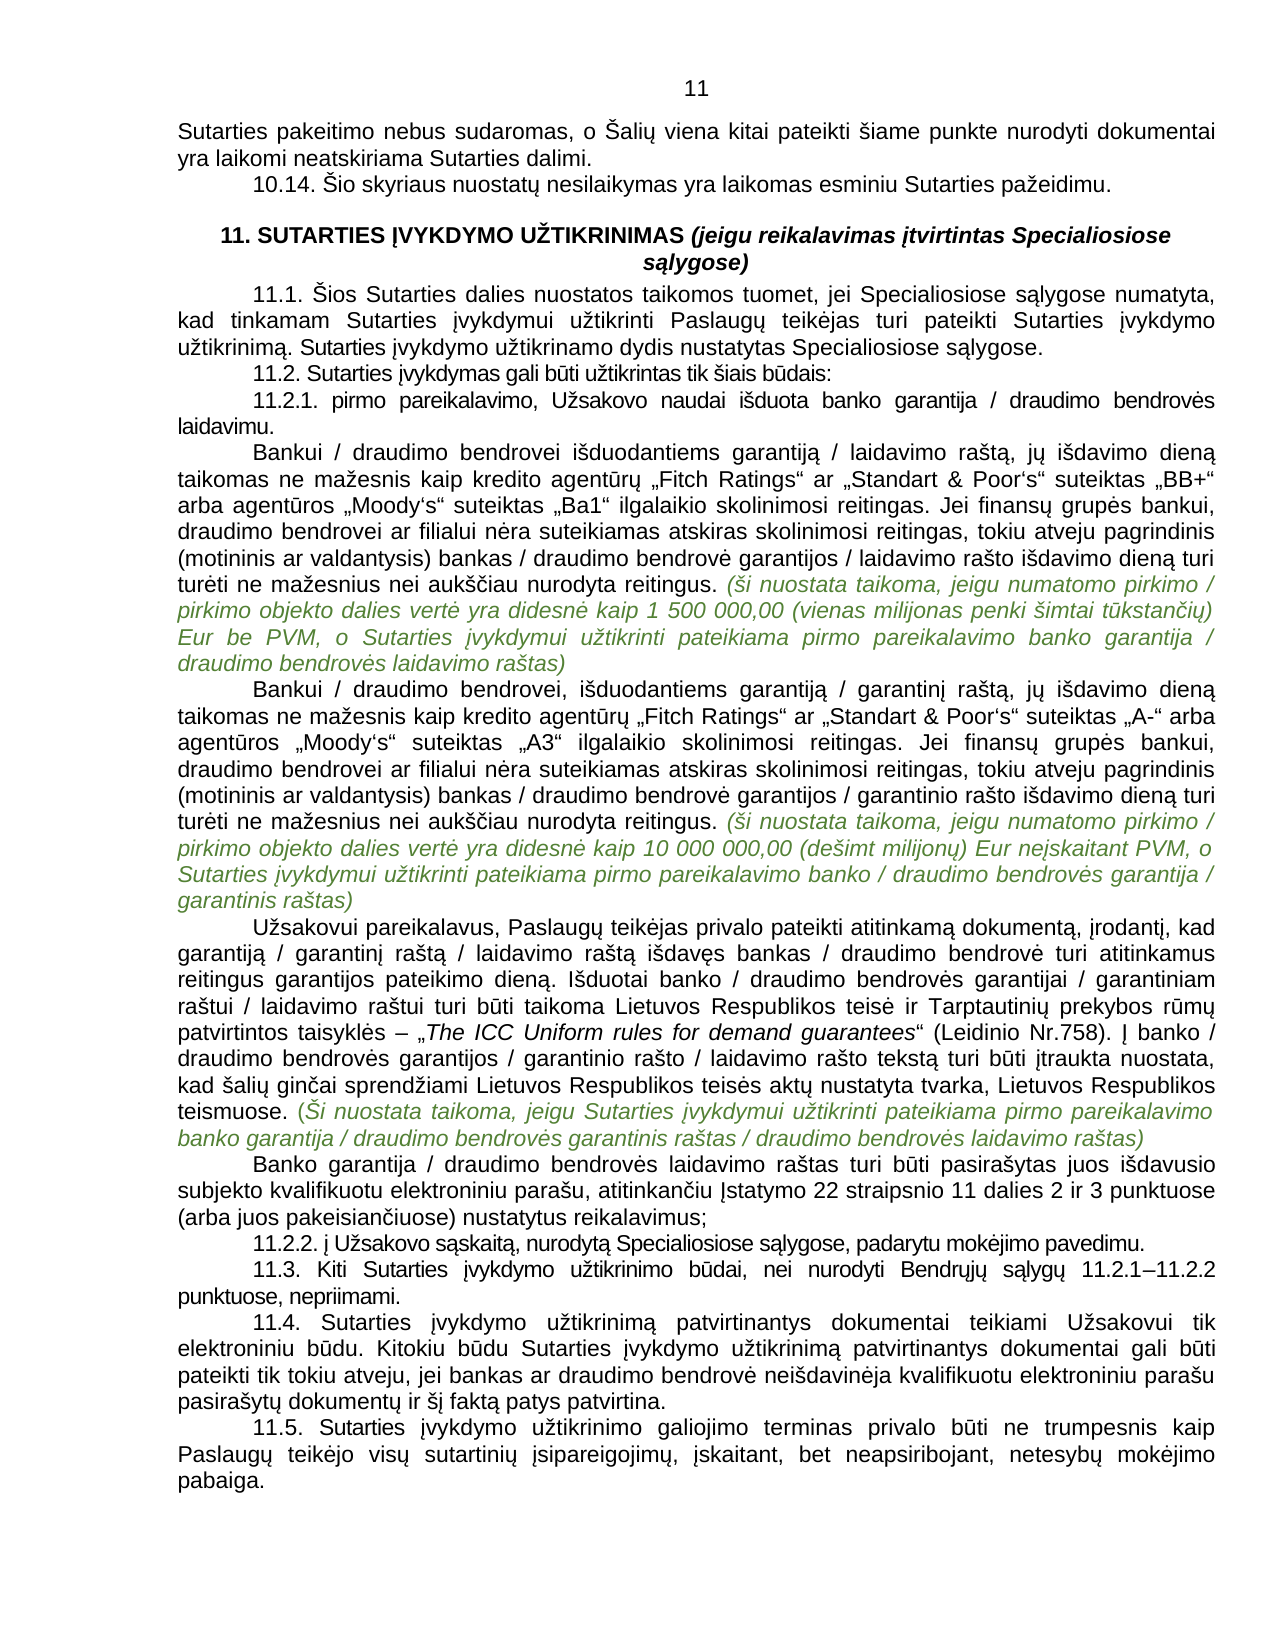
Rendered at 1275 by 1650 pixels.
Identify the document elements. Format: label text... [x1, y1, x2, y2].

text Bankui / draudimo bendrovei išduodantiems garantiją / laidavimo raštą, jų išdavimo dieną taikomas ne mažesnis kaip kredito agentūrų „Fitch Ratings“ ar „Standart & Poor‘s“ suteiktas „BB+“ arba agentūros „Moody‘s“ suteiktas „Ba1“ ilgalaikio skolinimosi reitingas. Jei finansų grupės bankui, draudimo bendrovei ar filialui nėra suteikiamas atskiras skolinimosi reitingas, tokiu atveju pagrindinis (motininis ar valdantysis) bankas / draudimo bendrovė garantijos / laidavimo rašto išdavimo dieną turi turėti ne mažesnius nei aukščiau nurodyta reitingus. (ši nuostata taikoma, jeigu numatomo pirkimo / pirkimo objekto dalies vertė yra didesnė kaip 1 500 000,00 (vienas milijonas penki šimtai tūkstančių) Eur be PVM, o Sutarties įvykdymui užtikrinti pateikiama pirmo pareikalavimo banko garantija / draudimo bendrovės laidavimo raštas) [177, 439, 1216, 676]
text 11.5. Sutarties įvykdymo užtikrinimo galiojimo terminas privalo būti ne trumpesnis kaip Paslaugų teikėjo visų sutartinių įsipareigojimų, įskaitant, bet neapsiribojant, netesybų mokėjimo pabaiga. [177, 1414, 1216, 1493]
text Bankui / draudimo bendrovei, išduodantiems garantiją / garantinį raštą, jų išdavimo dieną taikomas ne mažesnis kaip kredito agentūrų „Fitch Ratings“ ar „Standart & Poor‘s“ suteiktas „A-“ arba agentūros „Moody‘s“ suteiktas „A3“ ilgalaikio skolinimosi reitingas. Jei finansų grupės bankui, draudimo bendrovei ar filialui nėra suteikiamas atskiras skolinimosi reitingas, tokiu atveju pagrindinis (motininis ar valdantysis) bankas / draudimo bendrovė garantijos / garantinio rašto išdavimo dieną turi turėti ne mažesnius nei aukščiau nurodyta reitingus. (ši nuostata taikoma, jeigu numatomo pirkimo / pirkimo objekto dalies vertė yra didesnė kaip 10 000 000,00 (dešimt milijonų) Eur neįskaitant PVM, o Sutarties įvykdymui užtikrinti pateikiama pirmo pareikalavimo banko / draudimo bendrovės garantija / garantinis raštas) [177, 676, 1216, 914]
text 11.1. Šios Sutarties dalies nuostatos taikomos tuomet, jei Specialiosiose sąlygose numatyta, kad tinkamam Sutarties įvykdymui užtikrinti Paslaugų teikėjas turi pateikti Sutarties įvykdymo užtikrinimą. Sutarties įvykdymo užtikrinamo dydis nustatytas Specialiosiose sąlygose. [177, 281, 1216, 360]
text 10.14. Šio skyriaus nuostatų nesilaikymas yra laikomas esminiu Sutarties pažeidimu. [177, 171, 1216, 197]
title 11. SUTARTIES ĮVYKDYMO UŽTIKRINIMAS (jeigu reikalavimas įtvirtintas Specialiosiose sąlygose) [177, 222, 1216, 275]
text 11.4. Sutarties įvykdymo užtikrinimą patvirtinantys dokumentai teikiami Užsakovui tik elektroniniu būdu. Kitokiu būdu Sutarties įvykdymo užtikrinimą patvirtinantys dokumentai gali būti pateikti tik tokiu atveju, jei bankas ar draudimo bendrovė neišdavinėja kvalifikuotu elektroniniu parašu pasirašytų dokumentų ir šį faktą patys patvirtina. [177, 1309, 1216, 1414]
text Užsakovui pareikalavus, Paslaugų teikėjas privalo pateikti atitinkamą dokumentą, įrodantį, kad garantiją / garantinį raštą / laidavimo raštą išdavęs bankas / draudimo bendrovė turi atitinkamus reitingus garantijos pateikimo dieną. Išduotai banko / draudimo bendrovės garantijai / garantiniam raštui / laidavimo raštui turi būti taikoma Lietuvos Respublikos teisė ir Tarptautinių prekybos rūmų patvirtintos taisyklės – „The ICC Uniform rules for demand guarantees“ (Leidinio Nr.758). Į banko / draudimo bendrovės garantijos / garantinio rašto / laidavimo rašto tekstą turi būti įtraukta nuostata, kad šalių ginčai sprendžiami Lietuvos Respublikos teisės aktų nustatyta tvarka, Lietuvos Respublikos teismuose. (Ši nuostata taikoma, jeigu Sutarties įvykdymui užtikrinti pateikiama pirmo pareikalavimo banko garantija / draudimo bendrovės garantinis raštas / draudimo bendrovės laidavimo raštas) [177, 914, 1216, 1151]
text 11.2. Sutarties įvykdymas gali būti užtikrintas tik šiais būdais: [177, 360, 1216, 387]
text 11.2.2. į Užsakovo sąskaitą, nurodytą Specialiosiose sąlygose, padarytu mokėjimo pavedimu. [177, 1230, 1216, 1256]
text Banko garantija / draudimo bendrovės laidavimo raštas turi būti pasirašytas juos išdavusio subjekto kvalifikuotu elektroniniu parašu, atitinkančiu Įstatymo 22 straipsnio 11 dalies 2 ir 3 punktuose (arba juos pakeisiančiuose) nustatytus reikalavimus; [177, 1151, 1216, 1230]
text 11.2.1. pirmo pareikalavimo, Užsakovo naudai išduota banko garantija / draudimo bendrovės laidavimu. [177, 387, 1216, 439]
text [177, 118, 1216, 171]
text 11.3. Kiti Sutarties įvykdymo užtikrinimo būdai, nei nurodyti Bendrųjų sąlygų 11.2.1–11.2.2 punktuose, nepriimami. [177, 1256, 1216, 1309]
